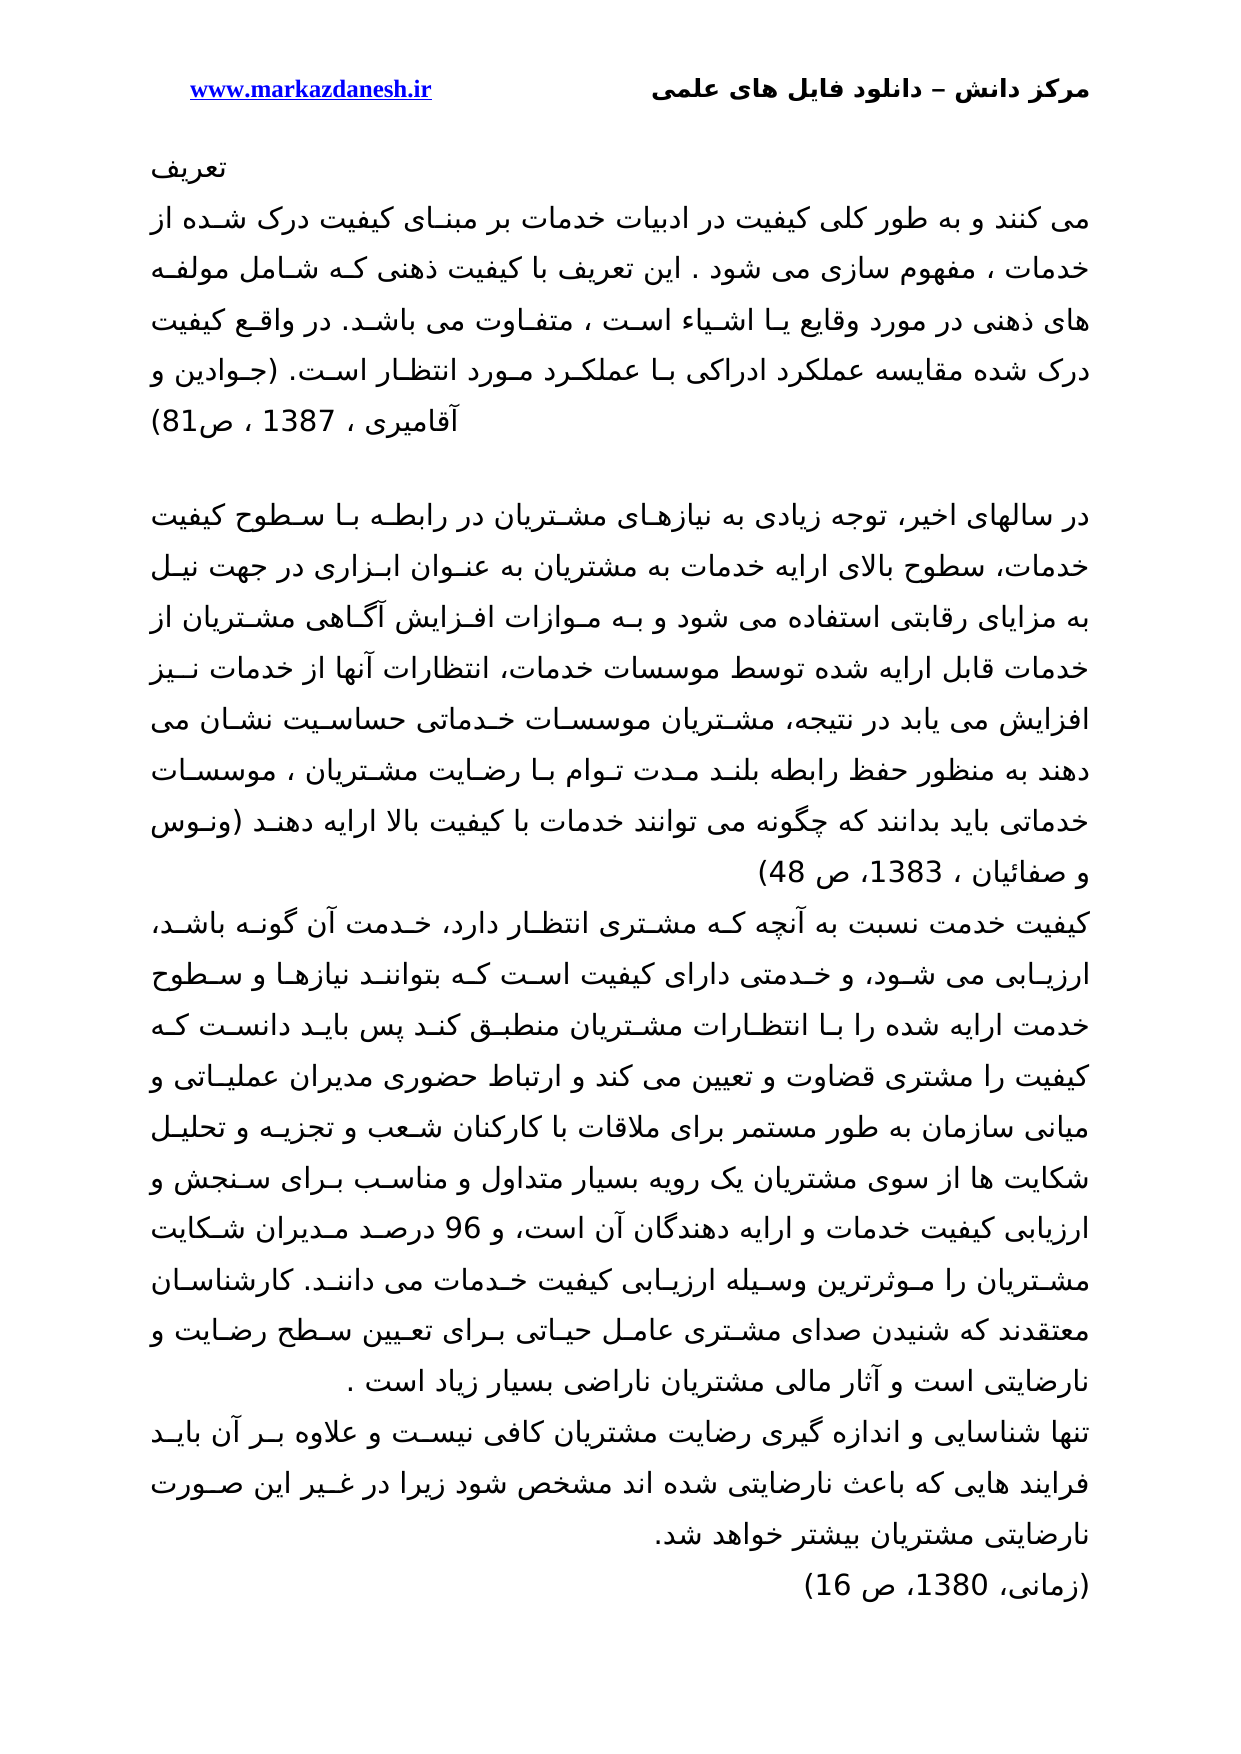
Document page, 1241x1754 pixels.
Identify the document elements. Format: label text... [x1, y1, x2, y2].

text کیفیت خدمت نسبت به آنچه که مشتری انتظار دارد، خدمت آن گونه باشد، ارزیابی می شود، و خدمتی دارای کیفیت است که بتوانند نیازها و سطوح خدمت ارایه شده را با انتظارات مشتریان منطبق کند پس باید دانست که کیفیت را مشتری قضاوت و تعیین می کند و ارتباط حضوری مدیران عملیاتی و میانی سازمان به طور مستمر برای ملاقات با کارکنان شعب و تجزیه و تحلیل شکایت ها از سوی مشتریان یک رویه بسیار متداول و مناسب برای سنجش و ارزیابی کیفیت خدمات و ارایه دهندگان آن است، و 96 درصد مدیران شکایت مشتریان را موثرترین وسیله ارزیابی کیفیت خدمات می دانند. کارشناسان معتقدند که شنیدن صدای مشتری عامل حیاتی برای تعیین سطح رضایت و نارضایتی است و آثار مالی مشتریان ناراضی بسیار زیاد است . [150, 906, 1090, 1399]
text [150, 150, 1090, 439]
text (زمانی، 1380، ص 16) [150, 1568, 1090, 1602]
text در سالهای اخیر، توجه زیادی به نیازهای مشتریان در رابطه با سطوح کیفیت خدمات، سطوح بالای ارایه خدمات به مشتریان به عنوان ابزاری در جهت نیل به مزایای رقابتی استفاده می شود و به موازات افزایش آگاهی مشتریان از خدمات قابل ارایه شده توسط موسسات خدمات، انتظارات آنها از خدمات نیز افزایش می یابد در نتیجه، مشتریان موسسات خدماتی حساسیت نشان می دهند به منظور حفظ رابطه بلند مدت توام با رضایت مشتریان ، موسسات خدماتی باید بدانند که چگونه می توانند خدمات با کیفیت بالا ارایه دهند (ونوس و صفائیان ، 1383، ص 48) [150, 499, 1090, 889]
text تنها شناسایی و اندازه گیری رضایت مشتریان کافی نیست و علاوه بر آن باید فرایند هایی که باعث نارضایتی شده اند مشخص شود زیرا در غیر این صورت نارضایتی مشتریان بیشتر خواهد شد. [150, 1416, 1090, 1551]
